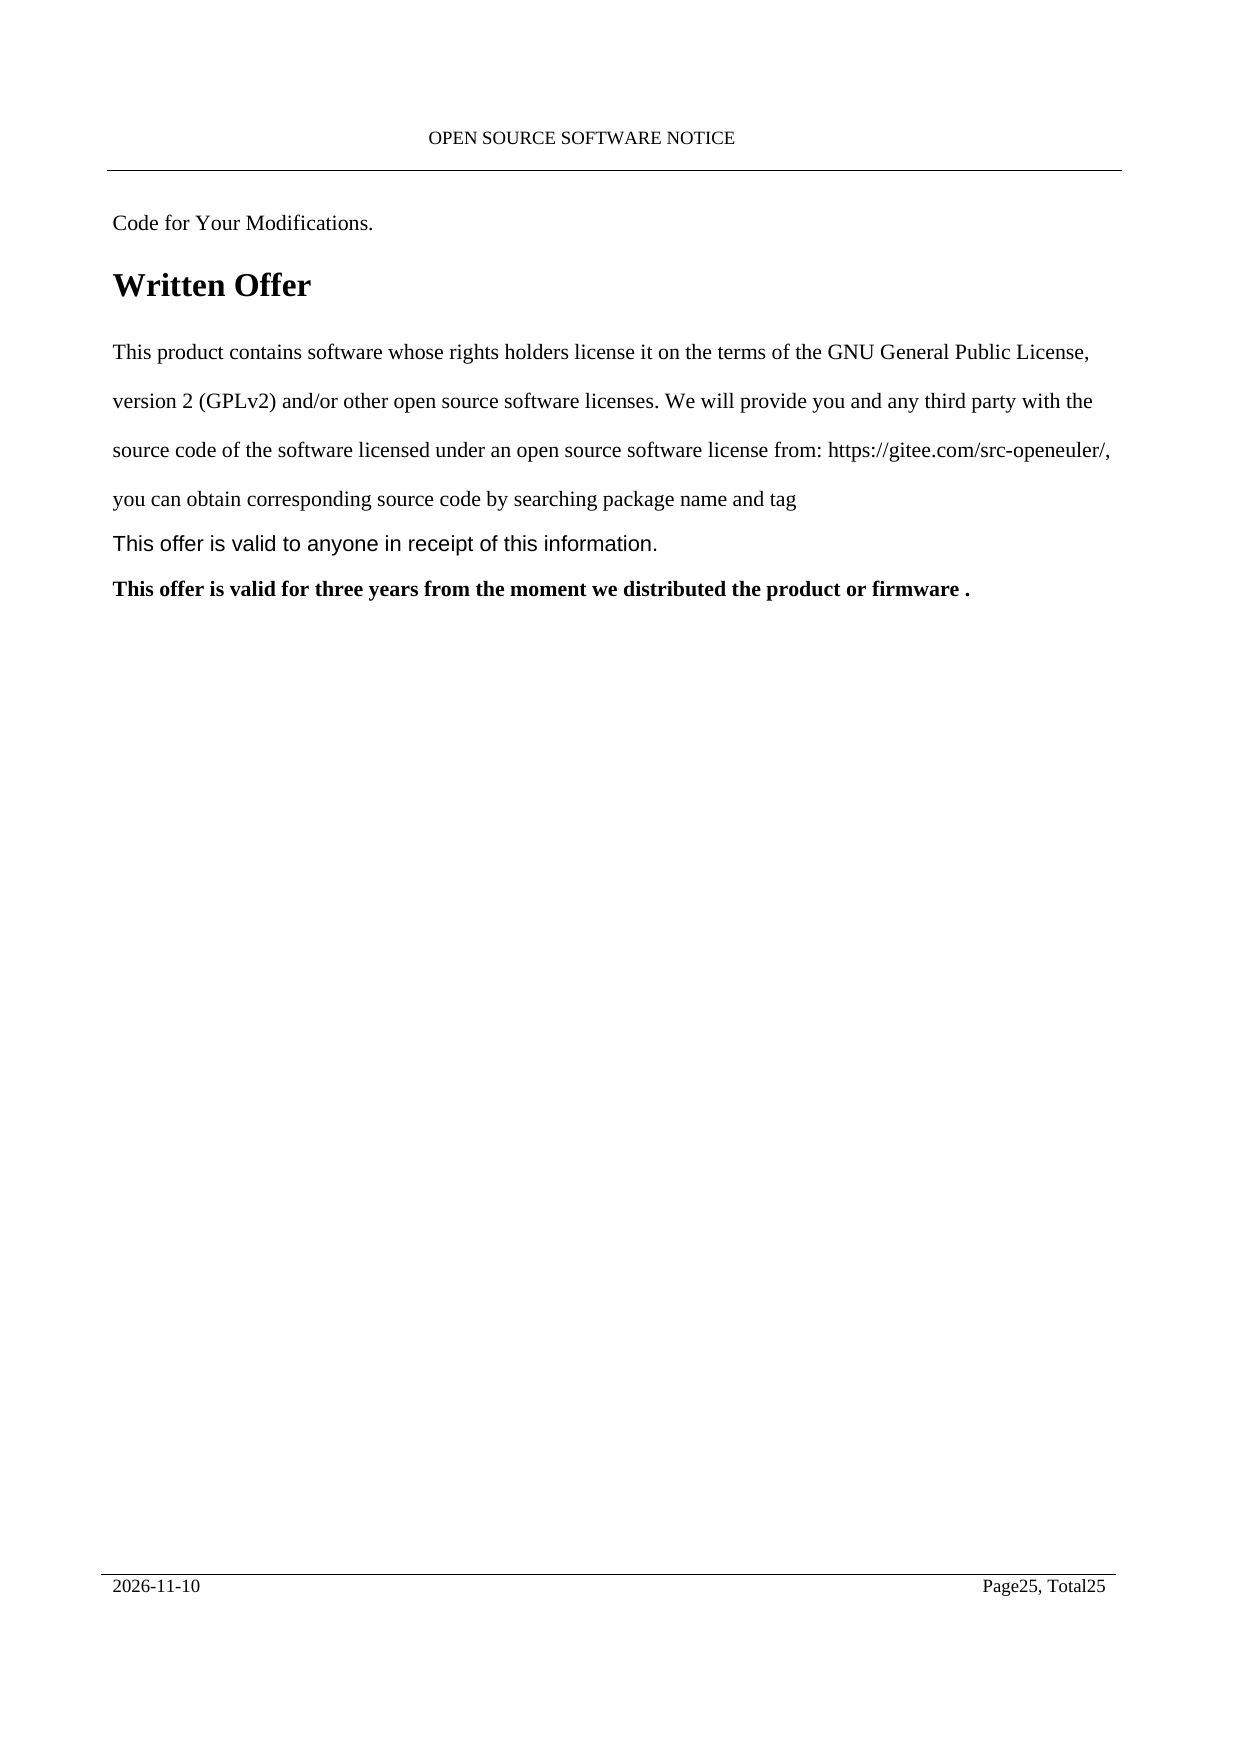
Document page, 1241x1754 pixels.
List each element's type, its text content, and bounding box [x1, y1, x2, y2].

text This product contains software whose rights holders license it on the terms of the GNU General Public License, version 2 (GPLv2) and/or other open source software licenses. We will provide you and any third party with the source code of the software licensed under an open source software license from: https://gitee.com/src-openeuler/, you can obtain corresponding source code by searching package name and tag [112, 336, 1128, 514]
text This offer is valid for three years from the moment we distributed the product or firmware . [112, 572, 1128, 604]
text This offer is valid to anyone in receipt of this information. [112, 527, 1128, 559]
text Written Offer [112, 251, 1128, 316]
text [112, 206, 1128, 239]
